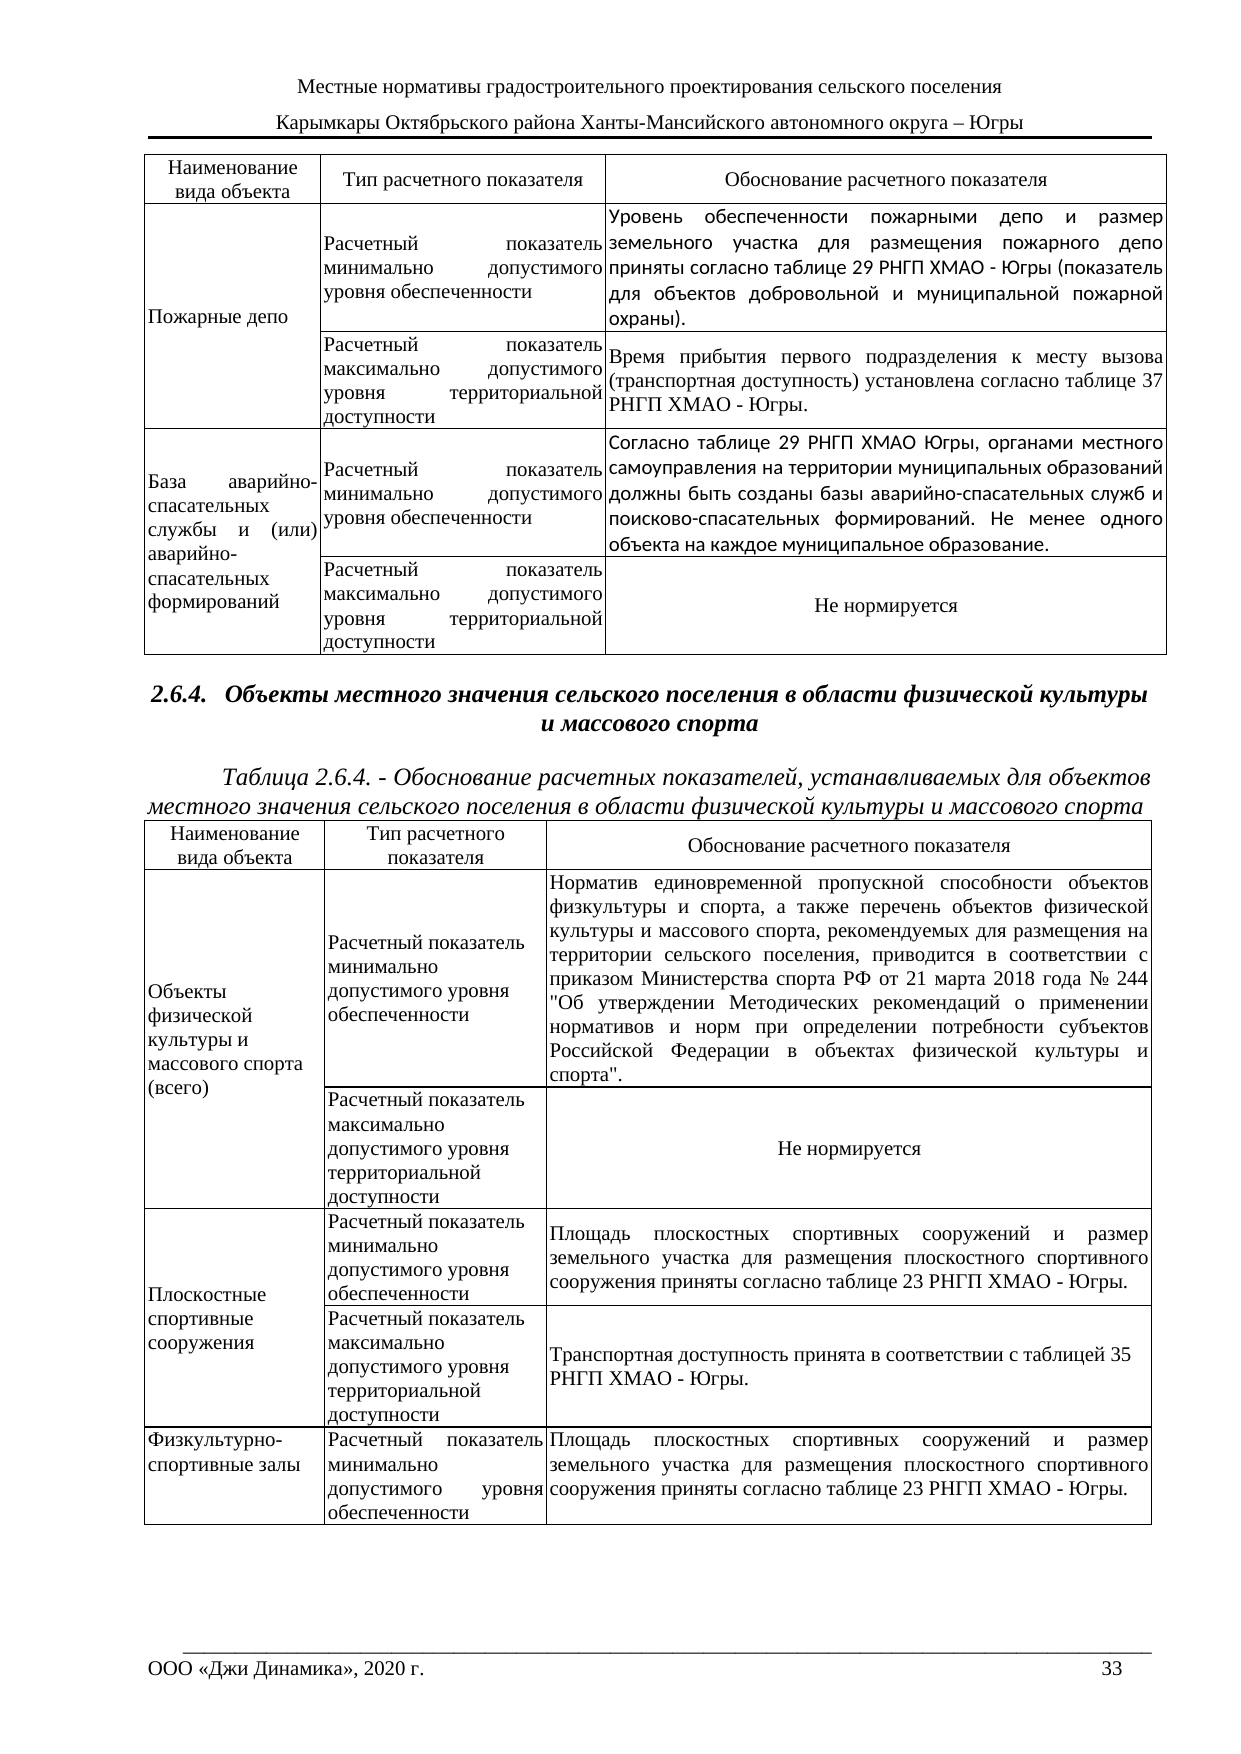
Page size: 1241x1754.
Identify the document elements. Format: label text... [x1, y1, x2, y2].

table_cell Уровень обеспеченности пожарными депо и размер земельного участка для размещения пожарного депо приняты согласно таблице 29 РНГП ХМАО - Югры (показатель для объектов добровольной и муниципальной пожарной охраны). [606, 204, 1166, 331]
table_header Наименование вида объекта [145, 821, 324, 869]
table_cell Пожарные депо [145, 204, 320, 428]
table_cell Время прибытия первого подразделения к месту вызова (транспортная доступность) установлена согласно таблице 37 РНГП ХМАО - Югры. [606, 332, 1166, 428]
table_cell Расчетный показатель минимально допустимого уровня обеспеченности [325, 1428, 546, 1524]
subtitle Объекты местного значения сельского поселения в области физической культуры и массового спорта [148, 679, 1152, 737]
table_cell Не нормируется [547, 1088, 1151, 1208]
table_header Тип расчетного показателя [321, 155, 605, 203]
table_cell Транспортная доступность принята в соответствии с таблицей 35 РНГП ХМАО - Югры. [547, 1306, 1151, 1426]
table_header Наименование вида объекта [145, 155, 320, 203]
table_cell Расчетный показатель минимально допустимого уровня обеспеченности [325, 870, 546, 1086]
table_cell База аварийно-спасательных службы и (или) аварийно-спасательных формирований [145, 429, 320, 653]
table_header Тип расчетного показателя [325, 821, 546, 869]
table_cell Расчетный показатель максимально допустимого уровня территориальной доступности [321, 332, 605, 428]
table_cell Плоскостные спортивные сооружения [145, 1209, 324, 1426]
table_cell Расчетный показатель максимально допустимого уровня территориальной доступности [325, 1088, 546, 1208]
table_cell Норматив единовременной пропускной способности объектов физкультуры и спорта, а также перечень объектов физической культуры и массового спорта, рекомендуемых для размещения на территории сельского поселения, приводится в соответствии с приказом Министерства спорта РФ от 21 марта 2018 года № 244 "Об утверждении Методических рекомендаций о применении нормативов и норм при определении потребности субъектов Российской Федерации в объектах физической культуры и спорта". [547, 870, 1151, 1086]
table_cell Расчетный показатель максимально допустимого уровня территориальной доступности [321, 557, 605, 653]
text Таблица 2.6.4. - Обоснование расчетных показателей, устанавливаемых для объектов местного значения сельского поселения в области физической культуры и массового спорта [148, 762, 1152, 819]
table_cell Согласно таблице 29 РНГП ХМАО Югры, органами местного самоуправления на территории муниципальных образований должны быть созданы базы аварийно-спасательных служб и поисково-спасательных формирований. Не менее одного объекта на каждое муниципальное образование. [606, 429, 1166, 556]
table_cell Объекты физической культуры и массового спорта (всего) [145, 870, 324, 1208]
table_cell Физкультурно-спортивные залы [145, 1428, 324, 1524]
table_cell Площадь плоскостных спортивных сооружений и размер земельного участка для размещения плоскостного спортивного сооружения приняты согласно таблице 23 РНГП ХМАО - Югры. [547, 1428, 1151, 1524]
table_header Обоснование расчетного показателя [606, 155, 1166, 203]
table_cell Площадь плоскостных спортивных сооружений и размер земельного участка для размещения плоскостного спортивного сооружения приняты согласно таблице 23 РНГП ХМАО - Югры. [547, 1209, 1151, 1305]
table_cell Расчетный показатель минимально допустимого уровня обеспеченности [321, 429, 605, 556]
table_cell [321, 204, 605, 331]
table_cell Не нормируется [606, 557, 1166, 653]
table_header Обоснование расчетного показателя [547, 821, 1151, 869]
table_cell Расчетный показатель максимально допустимого уровня территориальной доступности [325, 1306, 546, 1426]
table_cell Расчетный показатель минимально допустимого уровня обеспеченности [325, 1209, 546, 1305]
